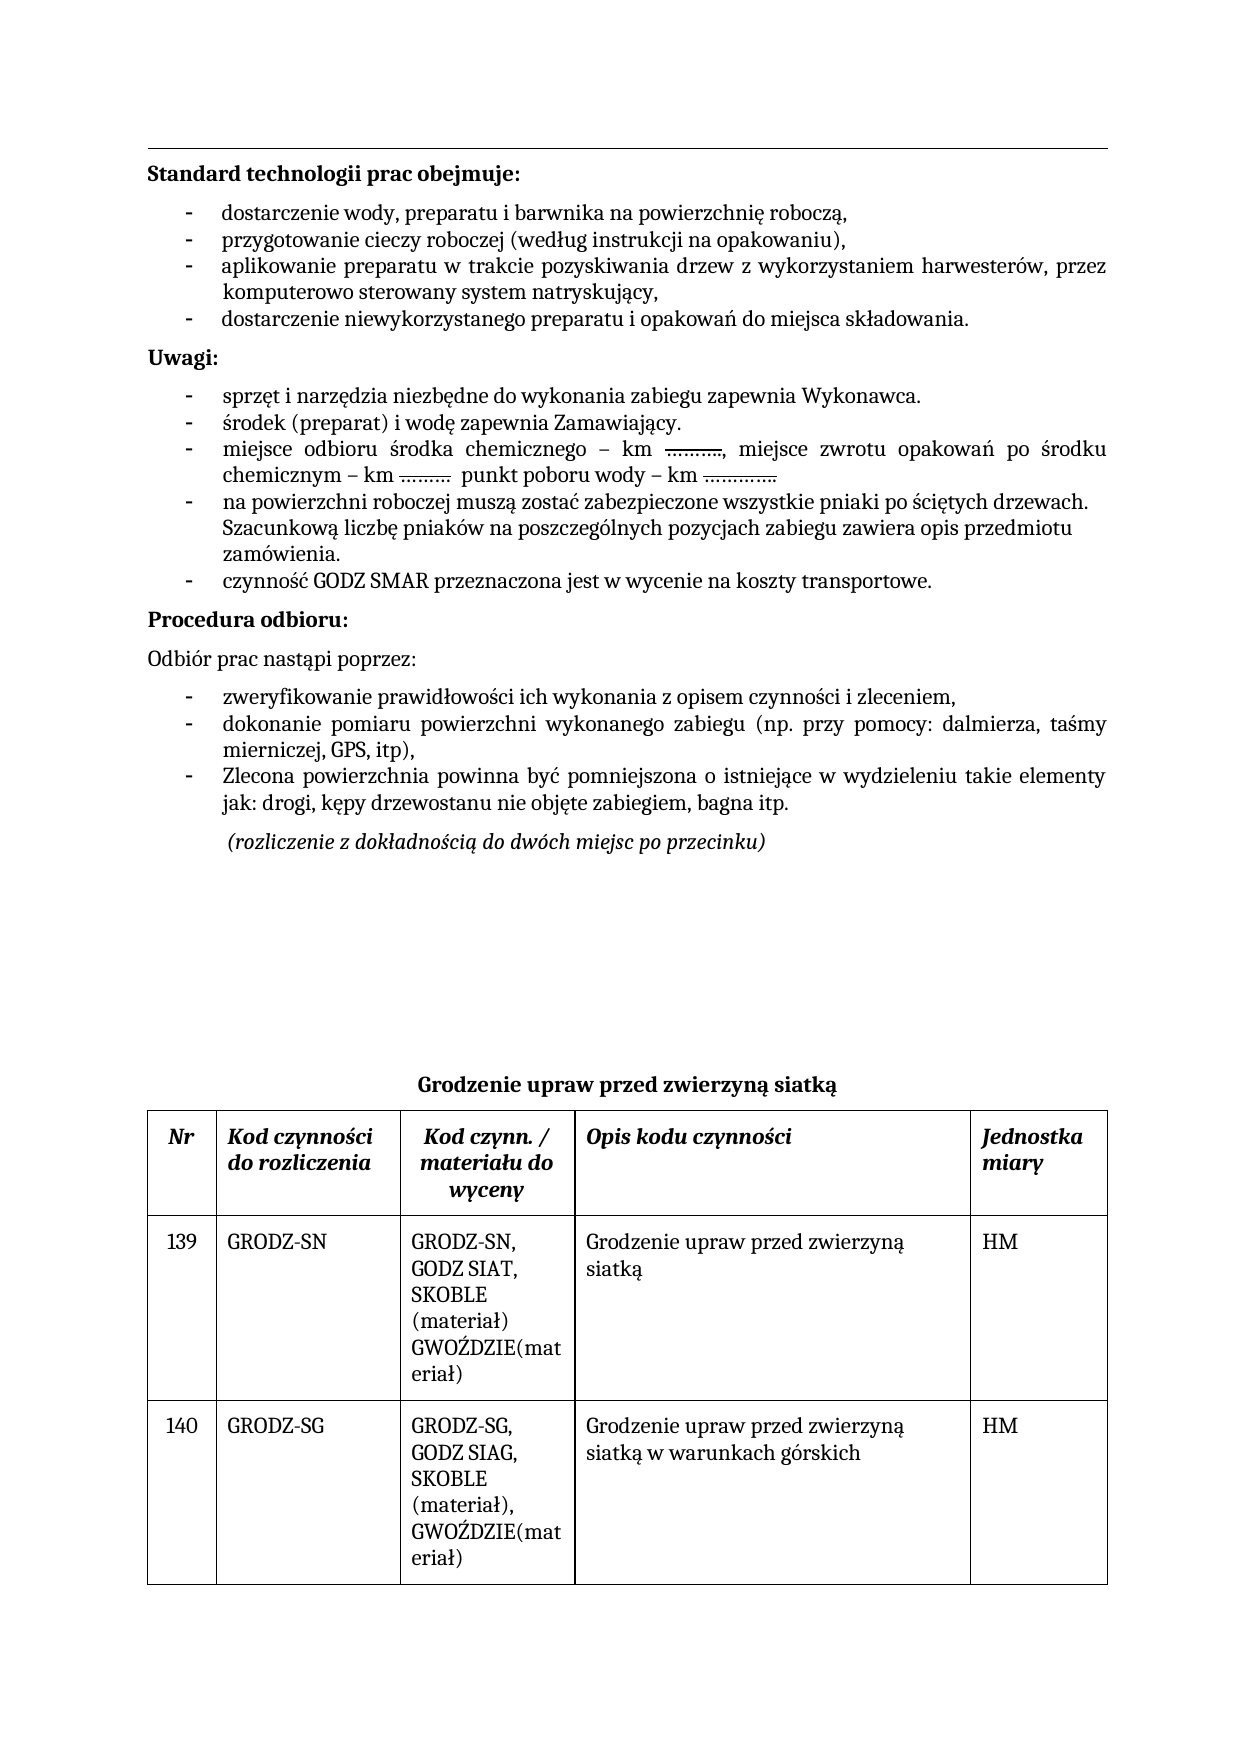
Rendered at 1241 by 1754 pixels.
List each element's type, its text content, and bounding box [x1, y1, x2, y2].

text Standard technologii prac obejmuje: [148, 161, 1107, 187]
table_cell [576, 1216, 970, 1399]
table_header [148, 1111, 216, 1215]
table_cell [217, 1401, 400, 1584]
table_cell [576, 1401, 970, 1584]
list aplikowanie preparatu w trakcie pozyskiwania drzew z wykorzystaniem harwesterów, przez komputerowo sterowany system natryskujący, [185, 253, 1107, 305]
list środek (preparat) i wodę zapewnia Zamawiający. [185, 409, 1107, 436]
text Odbiór prac nastąpi poprzez: [148, 645, 1107, 672]
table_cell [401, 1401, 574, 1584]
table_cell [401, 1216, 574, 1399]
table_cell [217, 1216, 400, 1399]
list Zlecona powierzchnia powinna być pomniejszona o istniejące w wydzieleniu takie elementy jak: drogi, kępy drzewostanu nie objęte zabiegiem, bagna itp. [185, 763, 1107, 816]
list czynność GODZ SMAR przeznaczona jest w wycenie na koszty transportowe. [185, 568, 1107, 594]
text Uwagi: [148, 344, 1107, 371]
text Procedura odbioru: [148, 606, 1107, 633]
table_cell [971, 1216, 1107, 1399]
text (rozliczenie z dokładnością do dwóch miejsc po przecinku) [148, 828, 1107, 855]
list dostarczenie wody, preparatu i barwnika na powierzchnię roboczą, [185, 200, 1107, 226]
list dokonanie pomiaru powierzchni wykonanego zabiegu (np. przy pomocy: dalmierza, taśmy mierniczej, GPS, itp), [185, 711, 1107, 763]
list miejsce odbioru środka chemicznego – km ………., miejsce zwrotu opakowań po środku chemicznym – km ……… punkt poboru wody – km …………. [185, 436, 1107, 488]
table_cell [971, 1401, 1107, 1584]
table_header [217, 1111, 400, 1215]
list sprzęt i narzędzia niezbędne do wykonania zabiegu zapewnia Wykonawca. [185, 383, 1107, 409]
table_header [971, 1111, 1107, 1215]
list przygotowanie cieczy roboczej (według instrukcji na opakowaniu), [185, 226, 1107, 253]
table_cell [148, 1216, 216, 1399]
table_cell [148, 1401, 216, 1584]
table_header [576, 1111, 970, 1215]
list zweryfikowanie prawidłowości ich wykonania z opisem czynności i zleceniem, [185, 684, 1107, 711]
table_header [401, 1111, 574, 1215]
list dostarczenie niewykorzystanego preparatu i opakowań do miejsca składowania. [185, 305, 1107, 332]
list na powierzchni roboczej muszą zostać zabezpieczone wszystkie pniaki po ściętych drzewach. Szacunkową liczbę pniaków na poszczególnych pozycjach zabiegu zawiera opis przedmiotu zamówienia. [185, 488, 1107, 568]
text Grodzenie upraw przed zwierzyną siatką [148, 1071, 1107, 1098]
